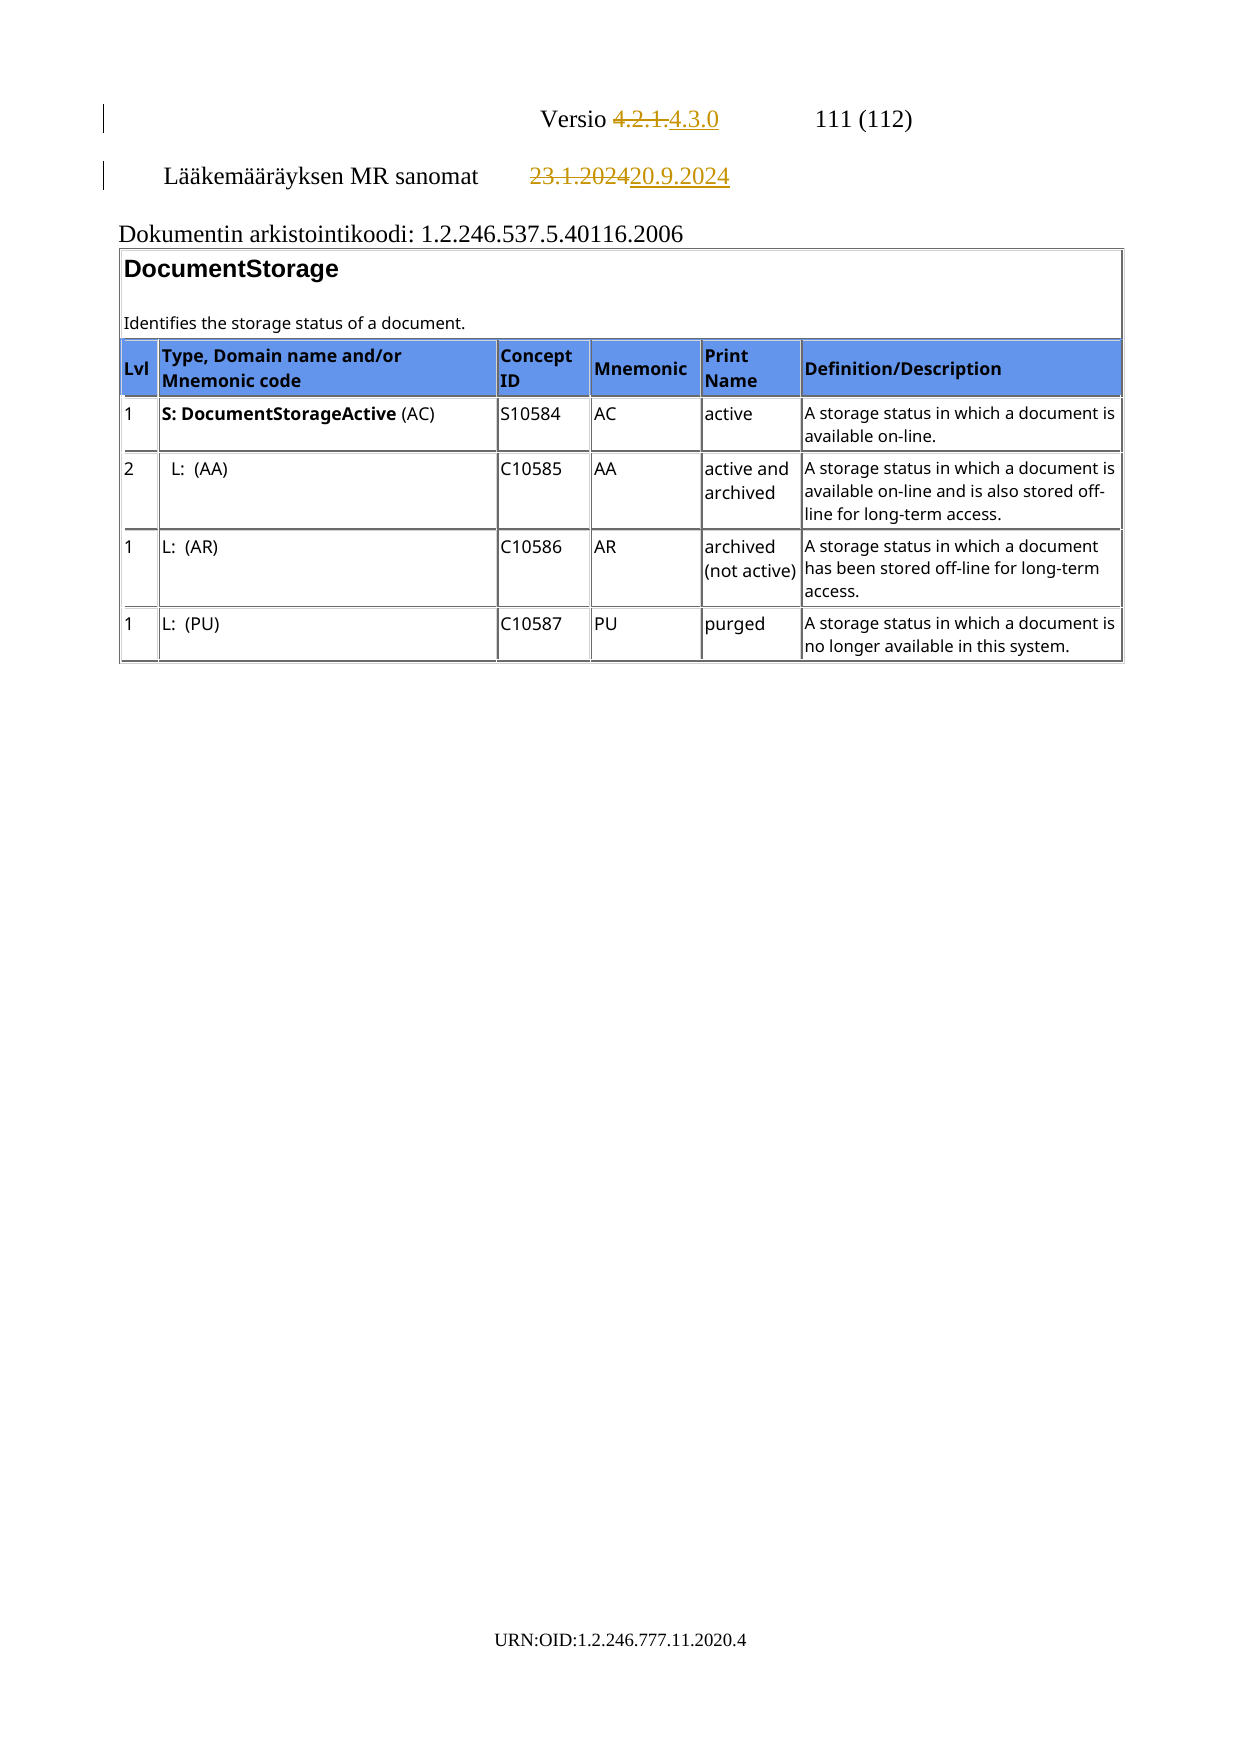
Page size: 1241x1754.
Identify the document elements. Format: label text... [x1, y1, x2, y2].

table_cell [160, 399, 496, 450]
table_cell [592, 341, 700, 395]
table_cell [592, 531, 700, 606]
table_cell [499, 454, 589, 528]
text Dokumentin arkistointikoodi: 1.2.246.537.5.40116.2006 [118, 219, 1122, 247]
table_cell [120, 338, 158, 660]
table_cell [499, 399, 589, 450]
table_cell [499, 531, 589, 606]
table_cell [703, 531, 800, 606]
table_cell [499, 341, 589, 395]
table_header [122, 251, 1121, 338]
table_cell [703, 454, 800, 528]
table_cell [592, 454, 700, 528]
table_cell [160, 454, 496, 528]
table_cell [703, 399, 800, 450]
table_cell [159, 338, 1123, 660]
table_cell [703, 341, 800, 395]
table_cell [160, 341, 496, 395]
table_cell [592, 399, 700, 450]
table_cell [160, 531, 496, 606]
